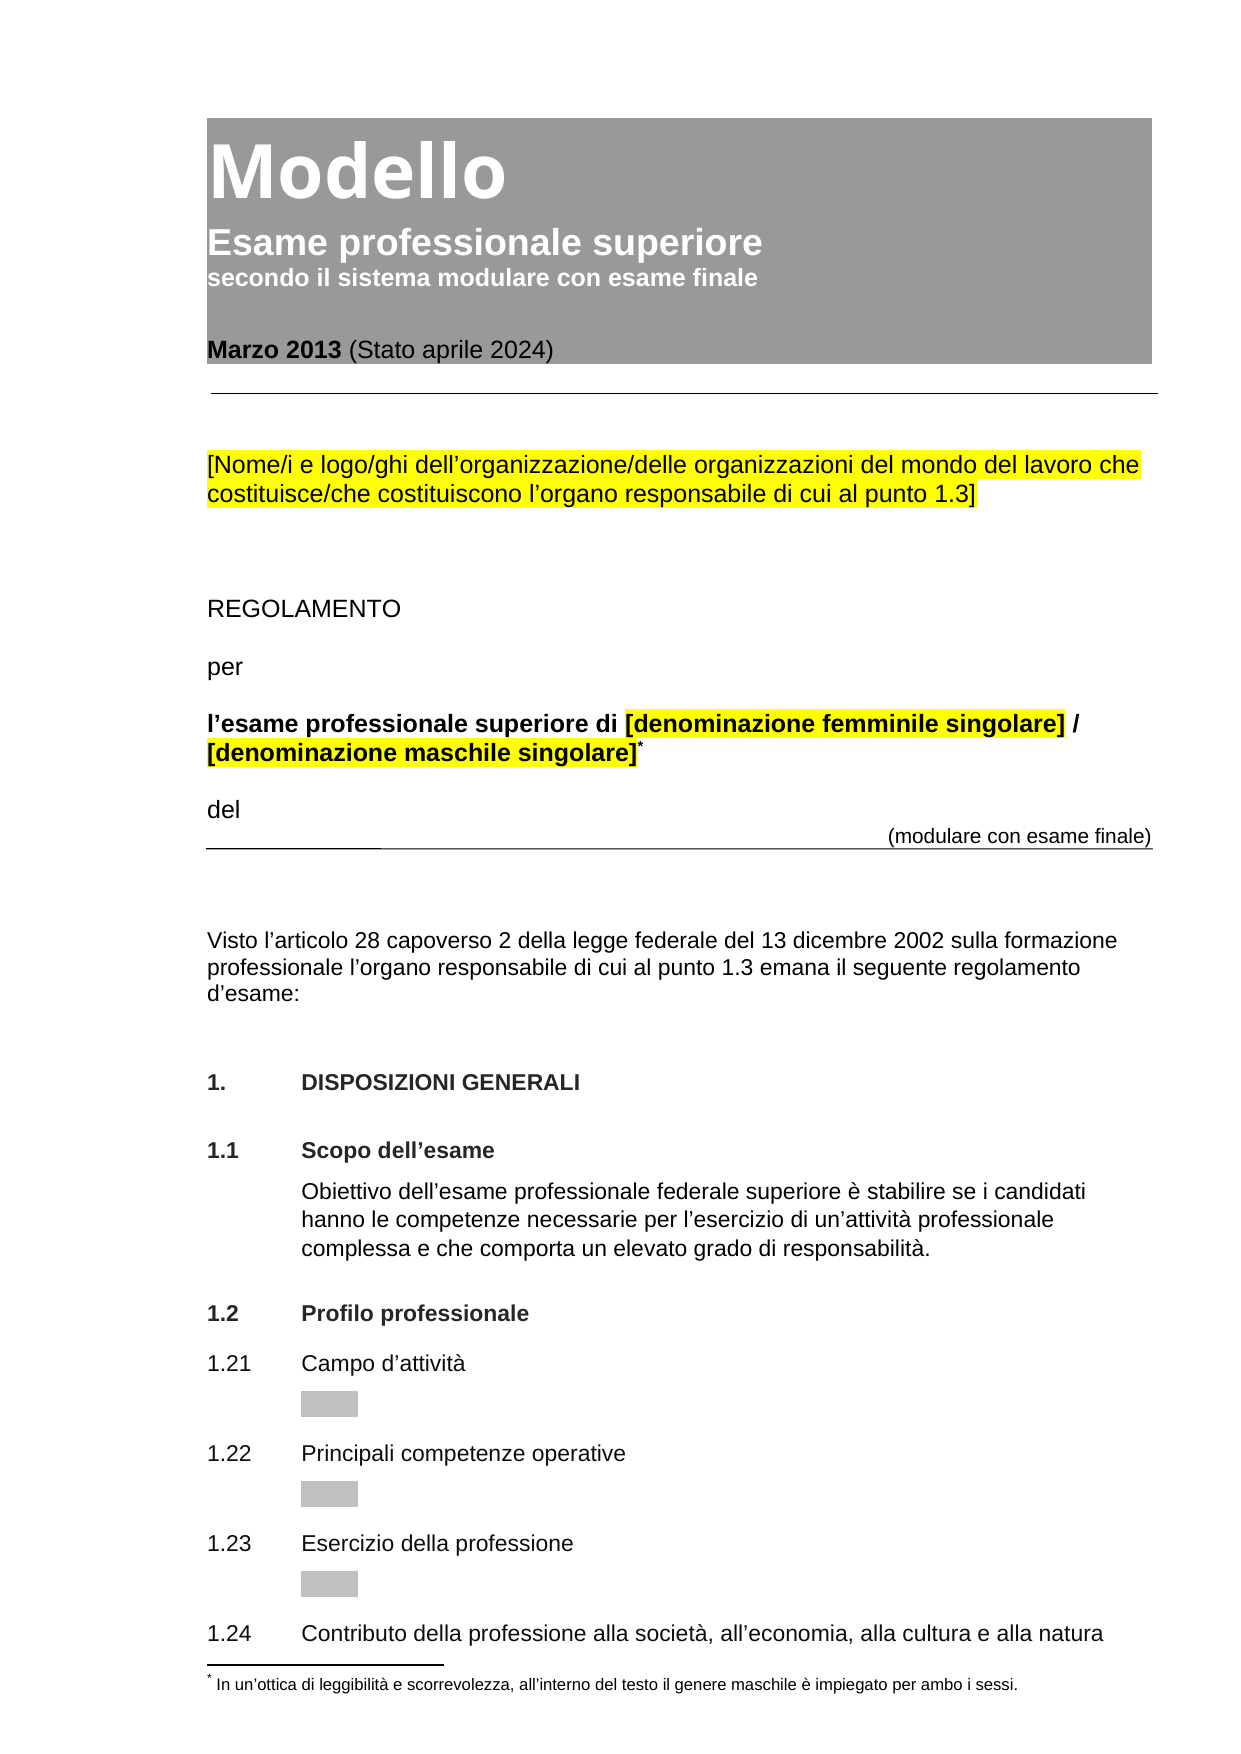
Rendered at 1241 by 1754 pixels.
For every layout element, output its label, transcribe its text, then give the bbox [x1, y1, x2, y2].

text (modulare con esame finale) [207, 824, 1152, 848]
subtitle Profilo professionale [207, 1300, 1152, 1327]
text del [207, 795, 1152, 824]
subtitle Contributo della professione alla società, all’economia, alla cultura e alla natura [207, 1620, 1152, 1647]
text REGOLAMENTO [207, 594, 1152, 623]
subtitle DISPOSIZIONI GENERALI [207, 1069, 1152, 1095]
text Visto l’articolo 28 capoverso 2 della legge federale del 13 dicembre 2002 sulla formazione professionale l’organo responsabile di cui al punto 1.3 emana il seguente regolamento d’esame: [207, 927, 1152, 1006]
subtitle Principali competenze operative [207, 1440, 1152, 1466]
text [Nome/i e logo/ghi dell’organizzazione/delle organizzazioni del mondo del lavoro che costituisce/che costituiscono l’organo responsabile di cui al punto 1.3] [977, 450, 1152, 508]
subtitle Esercizio della professione [207, 1530, 1152, 1556]
subtitle Campo d’attività [207, 1350, 1152, 1376]
subtitle Scopo dell’esame [207, 1137, 1152, 1163]
text Modello [207, 118, 1152, 220]
text Esame professionale superiore secondo il sistema modulare con esame finale [207, 220, 1152, 292]
text Obiettivo dell’esame professionale federale superiore è stabilire se i candidati hanno le competenze necessarie per l’esercizio di un’attività professionale complessa e che comporta un elevato grado di responsabilità. [301, 1178, 1152, 1261]
text l’esame professionale superiore di [denominazione femminile singolare] / [denominazione maschile singolare] [637, 709, 1152, 767]
text Marzo 2013 (Stato aprile 2024) [207, 335, 1152, 364]
text l’esame professionale superiore di [denominazione femminile singolare] / [denominazione maschile singolare] [207, 709, 625, 738]
text per [207, 652, 1152, 680]
